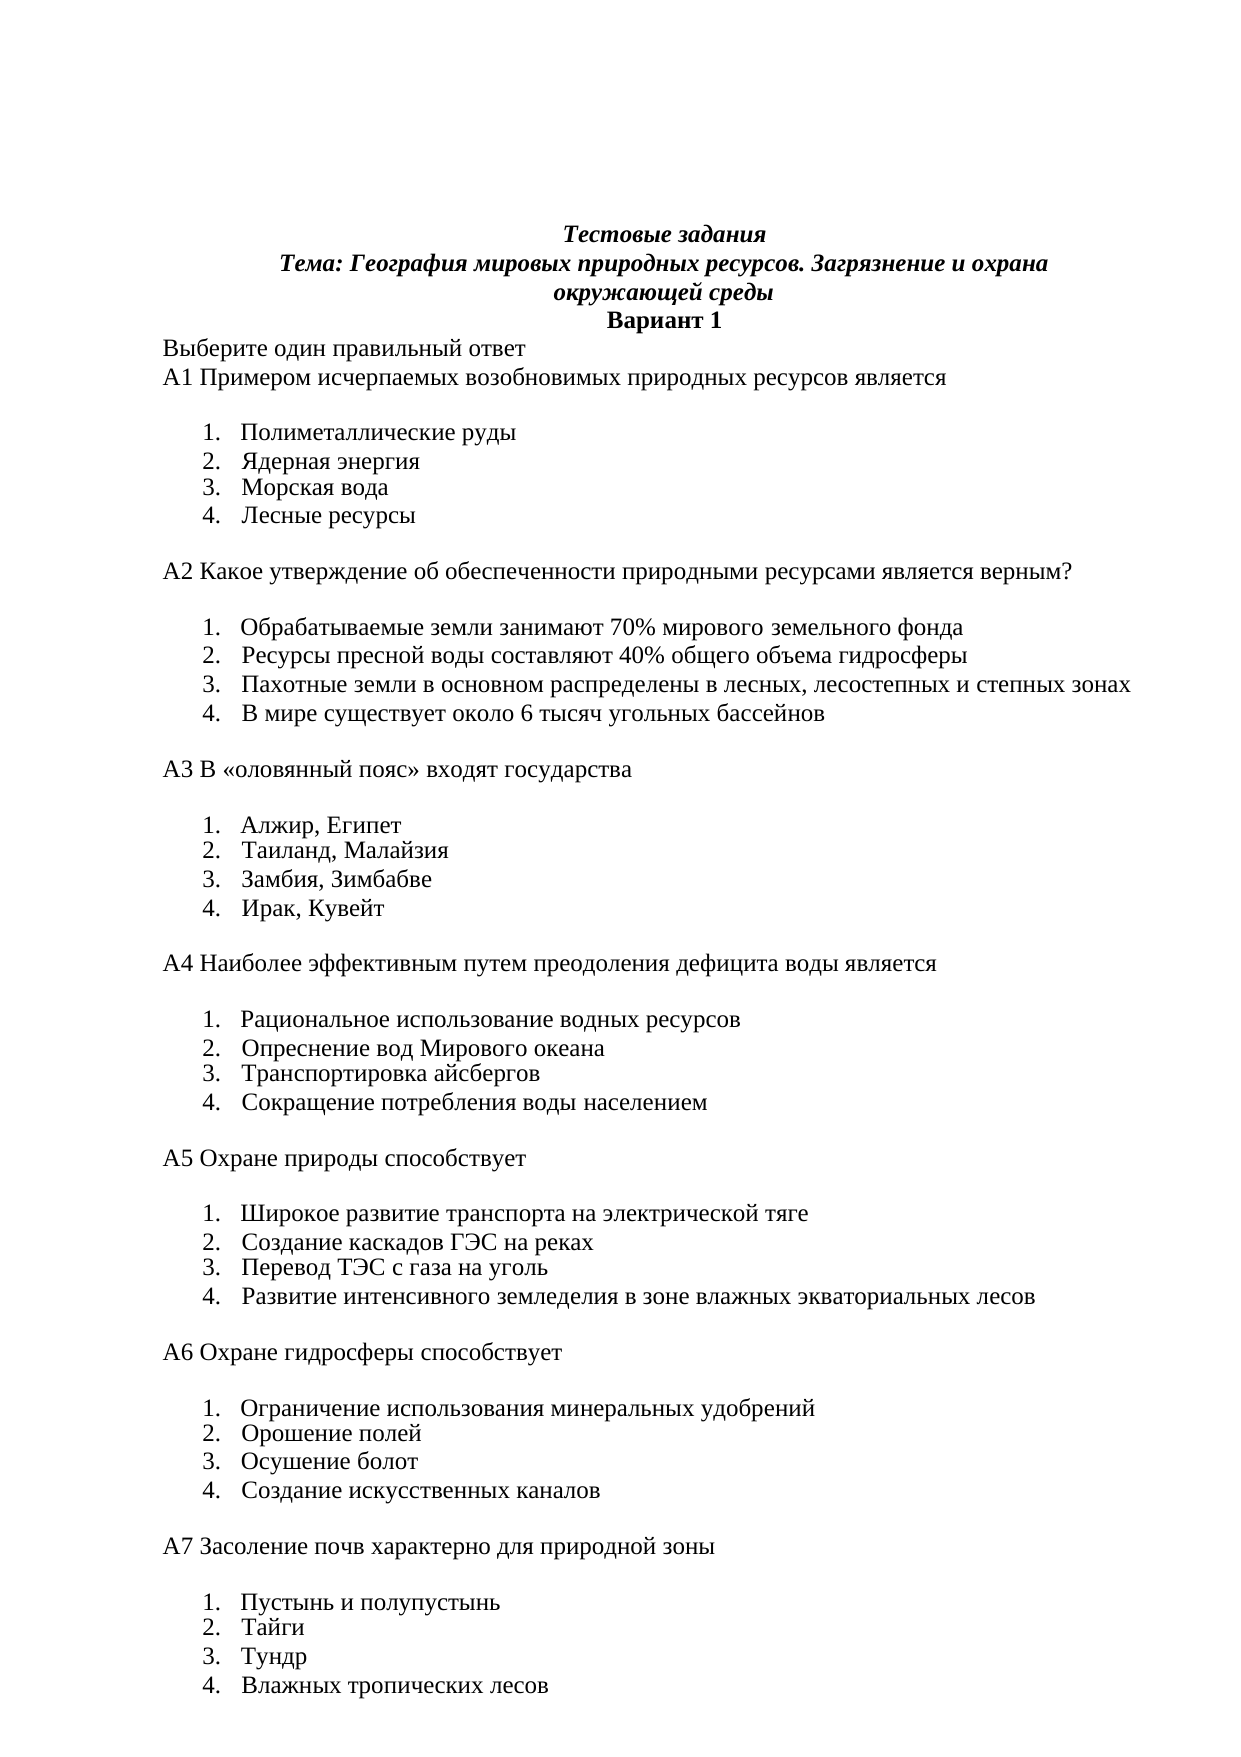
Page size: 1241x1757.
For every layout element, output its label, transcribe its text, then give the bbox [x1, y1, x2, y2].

text 2. Тайги [202, 1616, 1178, 1641]
text 1. Широкое развитие транспорта на электрической тяге [202, 1198, 1178, 1227]
text 3. Морская вода [202, 475, 1178, 500]
text 1. Рациональное использование водных ресурсов [202, 1004, 1178, 1033]
text А7 Засоление почв характерно для природной зоны [162, 1531, 1178, 1560]
text А1 Примером исчерпаемых возобновимых природных ресурсов является [162, 362, 1178, 391]
text Тестовые задания [542, 219, 786, 248]
text 3. Тундр [202, 1641, 1178, 1669]
text 1. Обрабатываемые земли занимают 70% мирового земельного фонда [202, 612, 1178, 641]
text 3. Перевод ТЭС с газа на уголь [202, 1256, 1178, 1281]
text Выберите один правильный ответ [162, 333, 1178, 362]
text 2. Таиланд, Малайзия [202, 838, 1178, 863]
text 1. Полиметаллические руды [202, 417, 1178, 446]
text 2. Опреснение вод Мирового океана [202, 1033, 1178, 1062]
text 2. Орошение полей [202, 1421, 1178, 1446]
text А5 Охране природы способствует [162, 1143, 1178, 1171]
text 1. Пустынь и полупустынь [202, 1587, 1178, 1616]
text 3. Транспортировка айсбергов [202, 1062, 1178, 1087]
text 4. В мире существует около 6 тысяч угольных бассейнов [202, 698, 1178, 727]
text 4. Создание искусственных каналов [202, 1475, 1178, 1504]
text А4 Наиболее эффективным путем преодоления дефицита воды является [162, 948, 1178, 977]
text 2. Ресурсы пресной воды составляют 40% общего объема гидросферы [202, 641, 1178, 669]
text Тема: География мировых природных ресурсов. Загрязнение и охрана окружающей среды [215, 248, 1112, 305]
text 4. Сокращение потребления воды населением [202, 1087, 1178, 1116]
text 1. Алжир, Египет [202, 810, 1178, 838]
text А2 Какое утверждение об обеспеченности природными ресурсами является верным? [162, 556, 1178, 585]
text 4. Ирак, Кувейт [202, 893, 1178, 921]
text 2. Ядерная энергия [202, 446, 1178, 475]
text 2. Создание каскадов ГЭС на реках [202, 1227, 1178, 1256]
text 3. Осушение болот [202, 1446, 1178, 1475]
text 4. Лесные ресурсы [202, 501, 1178, 529]
text А3 В «оловянный пояс» входят государства [162, 754, 1178, 783]
text 1. Ограничение использования минеральных удобрений [202, 1393, 1178, 1421]
text 4. Влажных тропических лесов [202, 1670, 1178, 1698]
text А6 Охране гидросферы способствует [162, 1337, 1178, 1366]
text 3. Замбия, Зимбабве [202, 864, 1178, 892]
text Вариант 1 [603, 305, 726, 332]
text 4. Развитие интенсивного земледелия в зоне влажных экваториальных лесов [202, 1281, 1178, 1310]
text 3. Пахотные земли в основном распределены в лесных, лесостепных и степных зонах [202, 669, 1178, 698]
